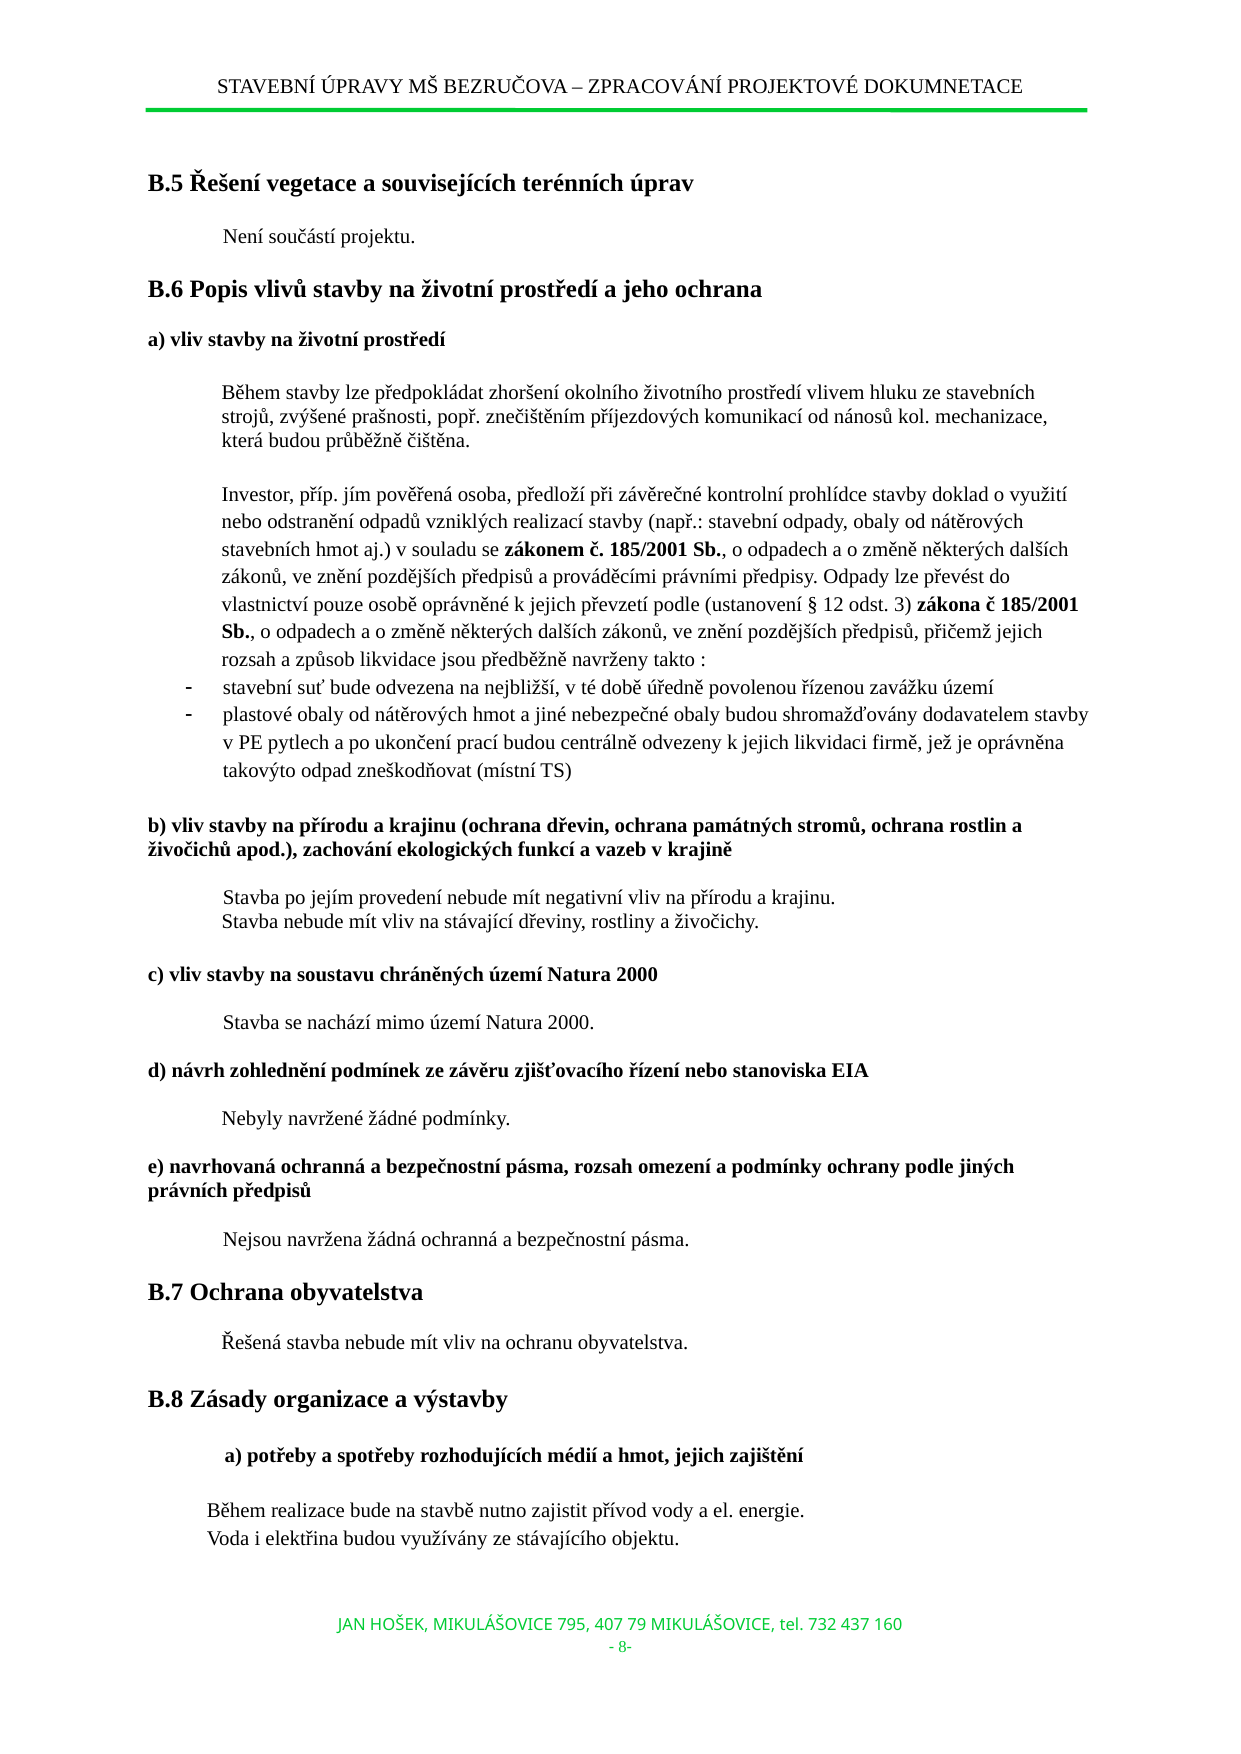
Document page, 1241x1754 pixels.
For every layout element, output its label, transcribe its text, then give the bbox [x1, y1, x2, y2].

text d) návrh zohlednění podmínek ze závěru zjišťovacího řízení nebo stanoviska EIA [148, 1058, 1093, 1082]
subtitle B.6 Popis vlivů stavby na životní prostředí a jeho ochrana [148, 274, 1093, 303]
text Investor, příp. jím pověřená osoba, předloží při závěrečné kontrolní prohlídce stavby doklad o využití nebo odstranění odpadů vzniklých realizací stavby (např.: stavební odpady, obaly od nátěrových stavebních hmot aj.) v souladu se zákonem č. 185/2001 Sb., o odpadech a o změně některých dalších zákonů, ve znění pozdějších předpisů a prováděcími právními předpisy. Odpady lze převést do vlastnictví pouze osobě oprávněné k jejich převzetí podle (ustanovení § 12 odst. 3) zákona č 185/2001 Sb., o odpadech a o změně některých dalších zákonů, ve znění pozdějších předpisů, přičemž jejich rozsah a způsob likvidace jsou předběžně navrženy takto : [221, 481, 1093, 671]
subtitle B.5 Řešení vegetace a souvisejících terénních úprav [148, 168, 1093, 197]
list Stavba nebude mít vliv na stávající dřeviny, rostliny a živočichy. [221, 909, 1093, 933]
text Během realizace bude na stavbě nutno zajistit přívod vody a el. energie. [207, 1498, 1093, 1522]
subtitle B.7 Ochrana obyvatelstva [148, 1277, 1093, 1306]
text b) vliv stavby na přírodu a krajinu (ochrana dřevin, ochrana památných stromů, ochrana rostlin a živočichů apod.), zachování ekologických funkcí a vazeb v krajině [148, 813, 1093, 861]
text a) potřeby a spotřeby rozhodujících médií a hmot, jejich zajištění [224, 1443, 1093, 1467]
text Řešená stavba nebude mít vliv na ochranu obyvatelstva. [221, 1330, 1093, 1354]
list plastové obaly od nátěrových hmot a jiné nebezpečné obaly budou shromažďovány dodavatelem stavby v PE pytlech a po ukončení prací budou centrálně odvezeny k jejich likvidaci firmě, jež je oprávněna takovýto odpad zneškodňovat (místní TS) [185, 702, 1093, 782]
text Stavba po jejím provedení nebude mít negativní vliv na přírodu a krajinu. [223, 885, 1093, 909]
text Není součástí projektu. [223, 224, 1093, 248]
text Nejsou navržena žádná ochranná a bezpečnostní pásma. [223, 1226, 1093, 1251]
list Nebyly navržené žádné podmínky. [221, 1106, 1093, 1130]
text Během stavby lze předpokládat zhoršení okolního životního prostředí vlivem hluku ze stavebních strojů, zvýšené prašnosti, popř. znečištěním příjezdových komunikací od nánosů kol. mechanizace, která budou průběžně čištěna. [221, 380, 1093, 452]
text Voda i elektřina budou využívány ze stávajícího objektu. [207, 1526, 1093, 1550]
text a) vliv stavby na životní prostředí [148, 327, 1093, 351]
text Stavba se nachází mimo území Natura 2000. [223, 1010, 1093, 1034]
list stavební suť bude odvezena na nejbližší, v té době úředně povolenou řízenou zavážku území [185, 675, 1093, 699]
subtitle B.8 Zásady organizace a výstavby [148, 1384, 1093, 1413]
text e) navrhovaná ochranná a bezpečnostní pásma, rozsah omezení a podmínky ochrany podle jiných právních předpisů [148, 1154, 1093, 1202]
text c) vliv stavby na soustavu chráněných území Natura 2000 [148, 962, 1093, 986]
